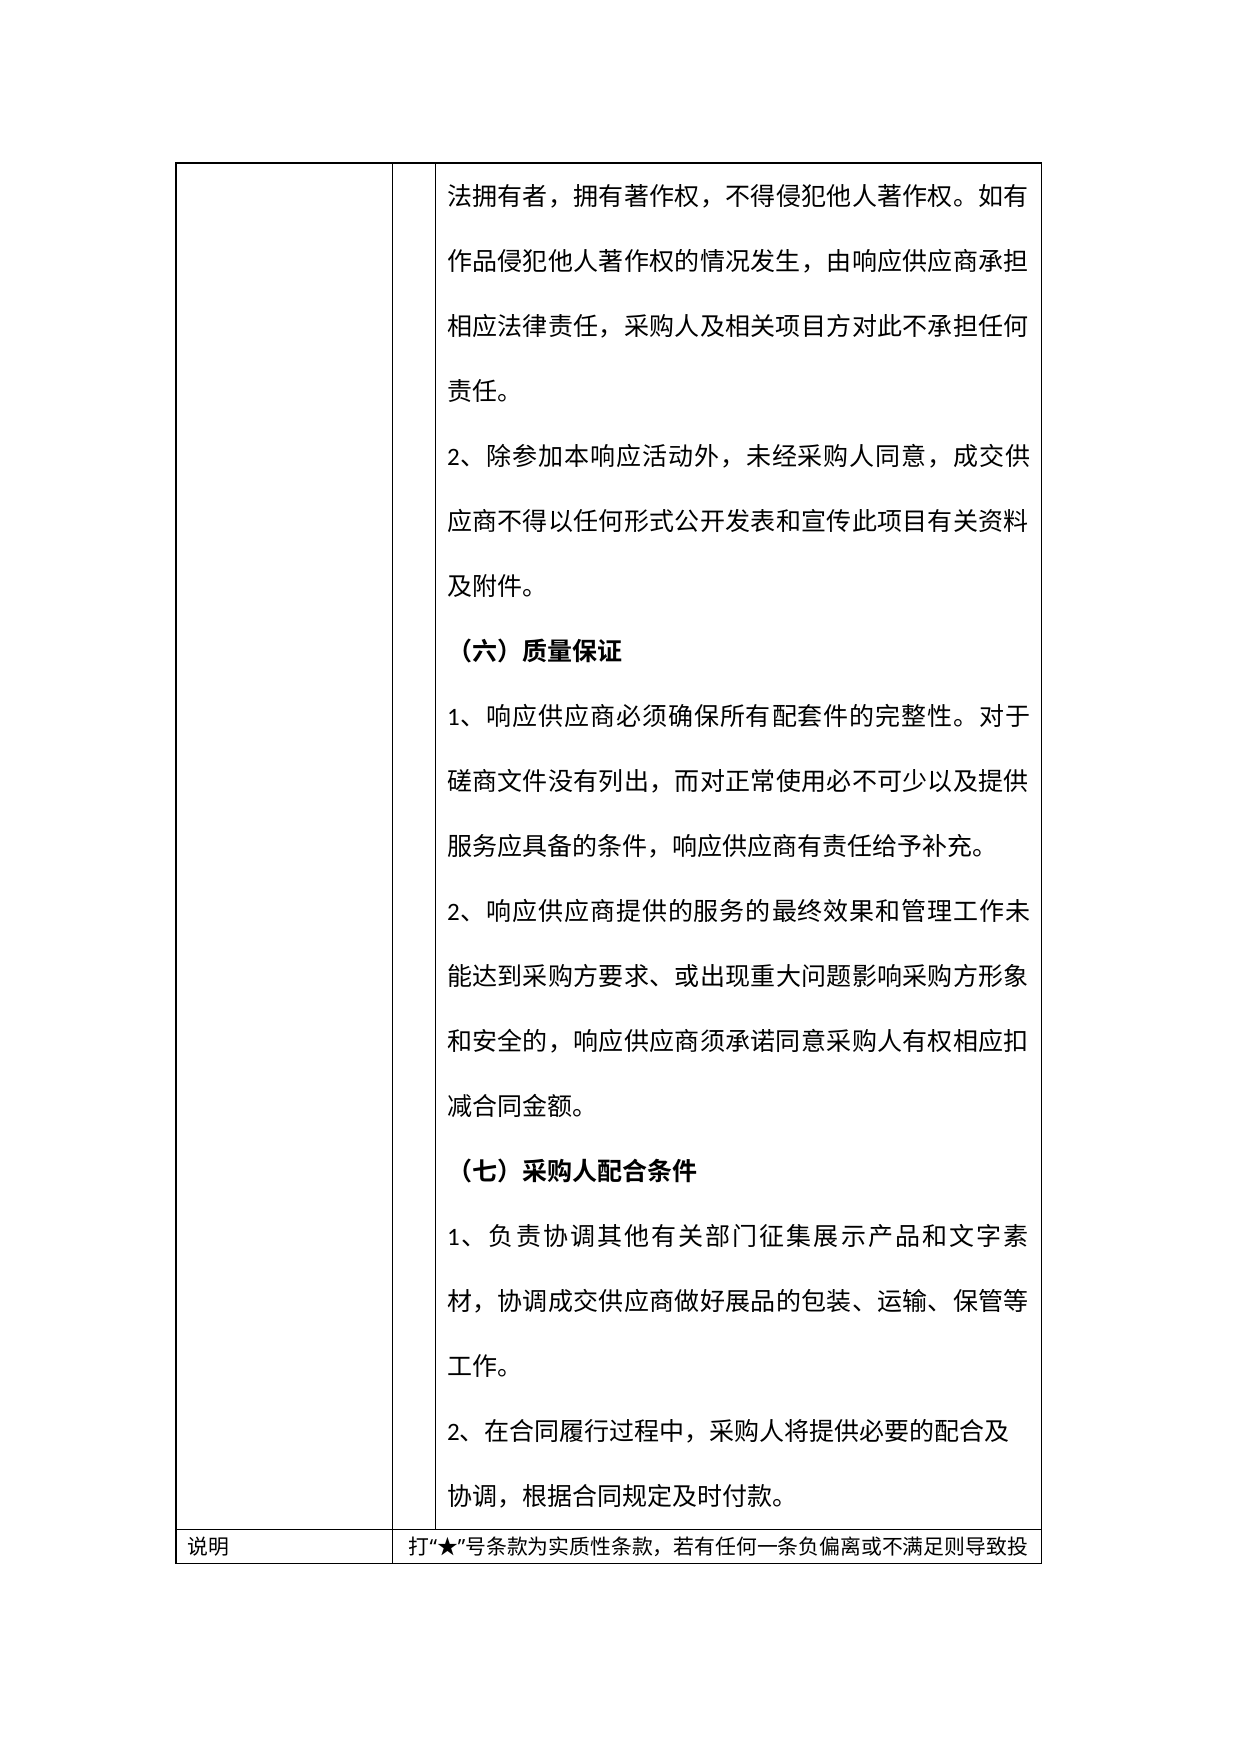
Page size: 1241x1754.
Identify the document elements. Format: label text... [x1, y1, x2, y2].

table_cell [177, 164, 392, 1528]
table_cell 说明 [177, 1530, 392, 1563]
table_cell 1 [393, 164, 435, 1528]
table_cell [393, 1530, 1041, 1563]
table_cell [436, 164, 1041, 1528]
